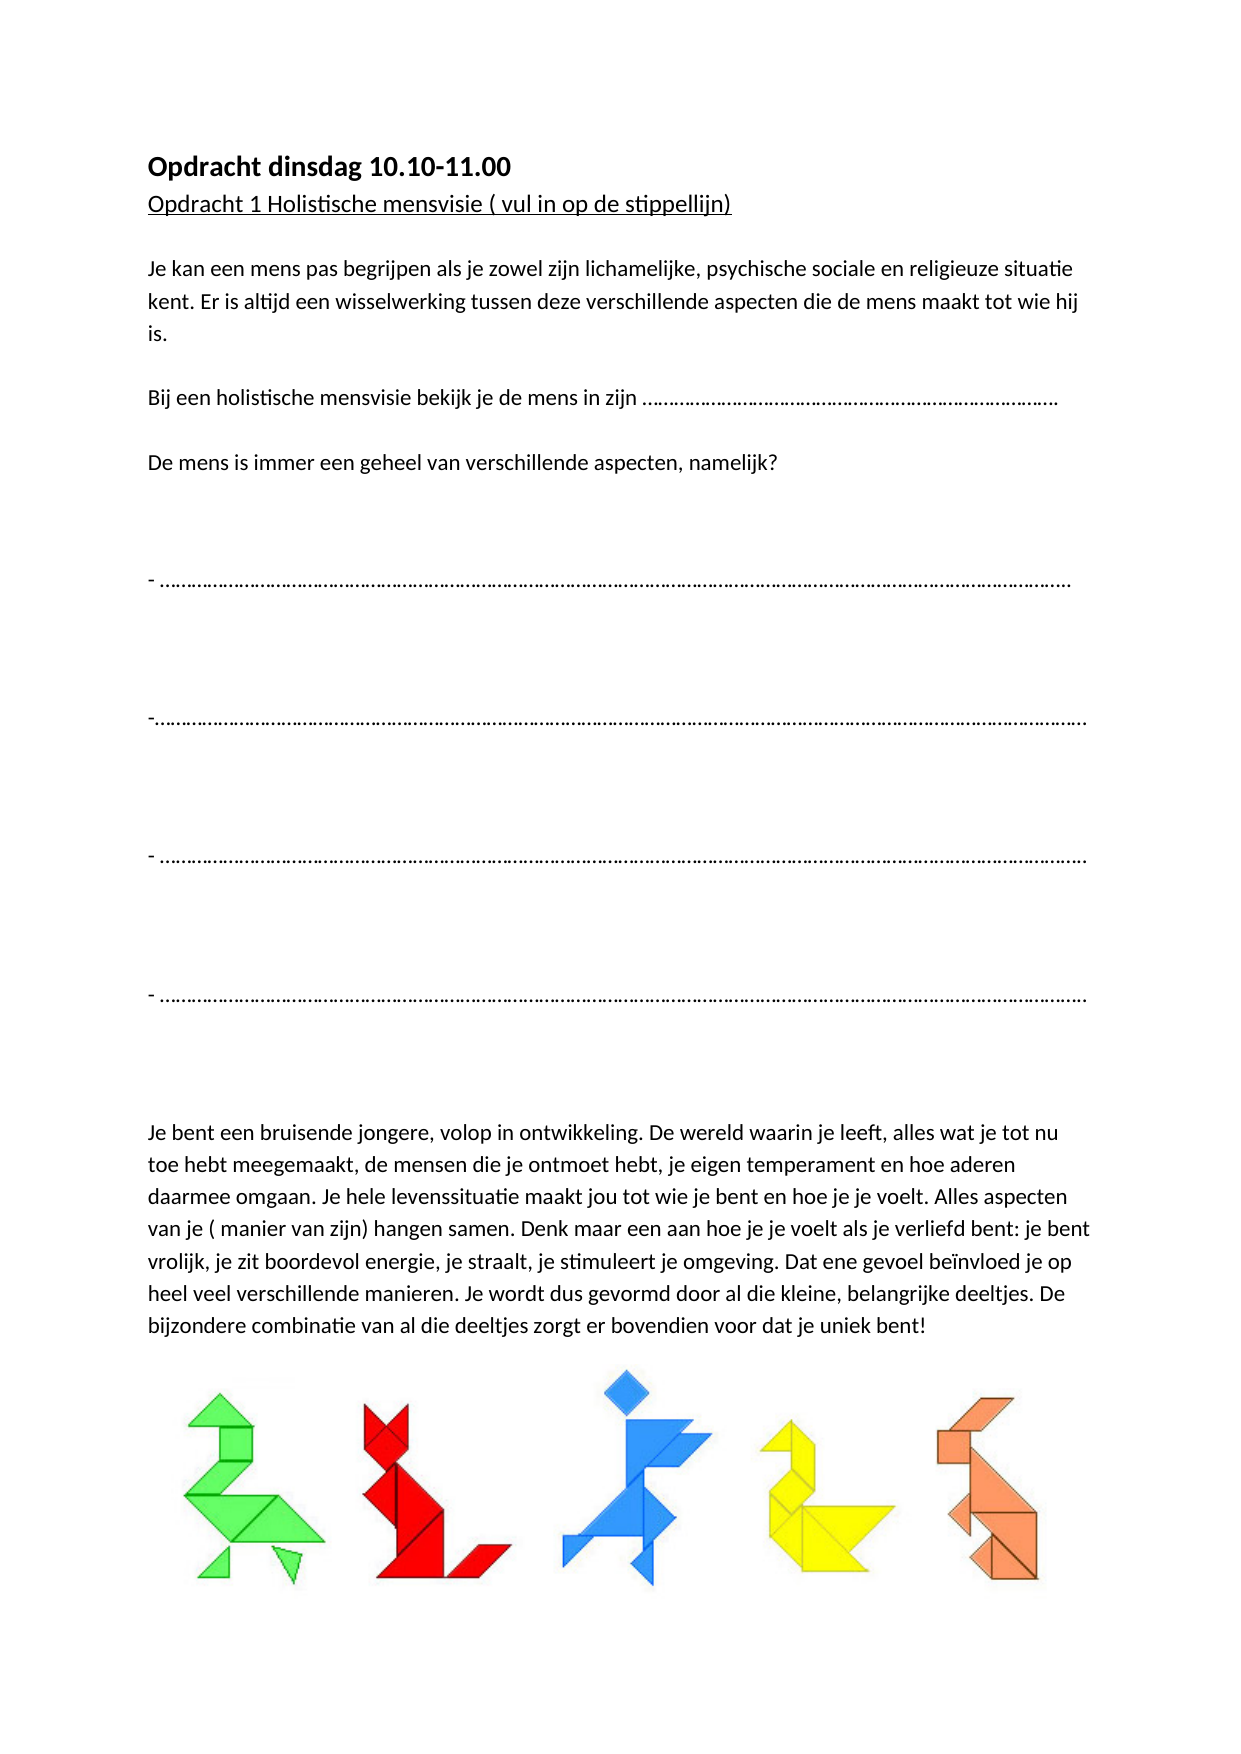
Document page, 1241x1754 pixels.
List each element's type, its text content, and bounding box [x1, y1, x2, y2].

text - ………………………………………………………………………………………………………………………………………………………….. [148, 842, 1093, 869]
picture [147, 1364, 1093, 1600]
text Je bent een bruisende jongere, volop in ontwikkeling. De wereld waarin je leeft, alles wat je tot nu toe hebt meegemaakt, de mensen die je ontmoet hebt, je eigen temperament en hoe aderen daarmee omgaan. Je hele levenssituatie maakt jou tot wie je bent en hoe je je voelt. Alles aspecten van je ( manier van zijn) hangen samen. Denk maar een aan hoe je je voelt als je verliefd bent: je bent vrolijk, je zit boordevol energie, je straalt, je stimuleert je omgeving. Dat ene gevoel beïnvloed je op heel veel verschillende manieren. Je wordt dus gevormd door al die kleine, belangrijke deeltjes. De bijzondere combinatie van al die deeltjes zorgt er bovendien voor dat je uniek bent! [148, 1086, 1093, 1339]
text -…………………………………………………………………………………………………………………………………………………………… [148, 703, 1093, 731]
text Opdracht dinsdag 10.10-11.00 Opdracht 1 Holistische mensvisie ( vul in op de stippellijn) Je kan een mens pas begrijpen als je zowel zijn lichamelijke, psychische sociale en religieuze situatie kent. Er is altijd een wisselwerking tussen deze verschillende aspecten die de mens maakt tot wie hij is. Bij een holistische mensvisie bekijk je de mens in zijn ……………………………………………………………………. De mens is immer een geheel van verschillende aspecten, namelijk? [148, 148, 1093, 476]
text - ………………………………………………………………………………………………………………………………………………………….. [148, 980, 1093, 1008]
text - ……………………………………………………………………………………………………………………………………………………….. [148, 501, 1093, 593]
